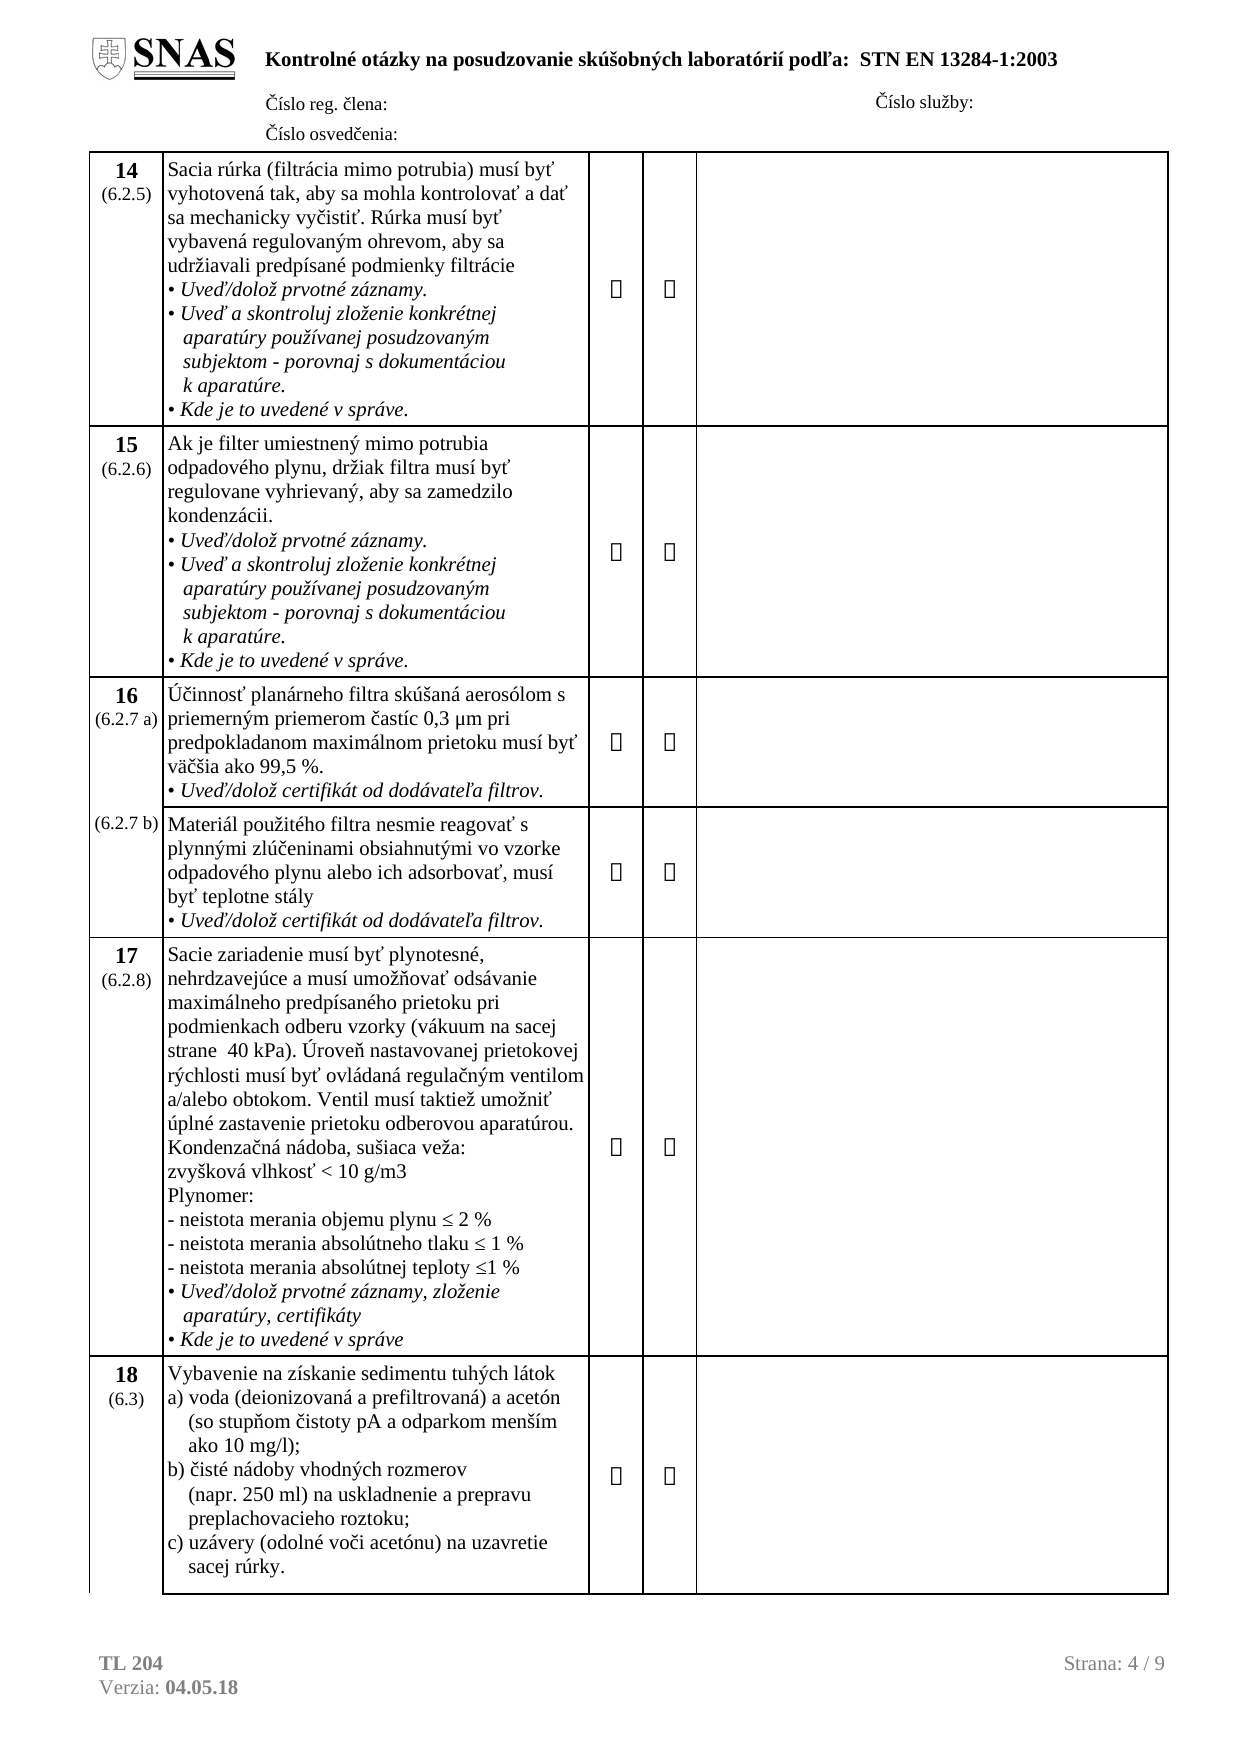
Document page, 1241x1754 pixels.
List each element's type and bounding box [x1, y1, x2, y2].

table_cell [644, 1357, 696, 1593]
table_cell [644, 808, 696, 937]
table_cell [90, 153, 162, 425]
table_cell [644, 938, 696, 1355]
table_cell [644, 427, 696, 676]
table_cell [644, 153, 696, 425]
table_cell [590, 808, 642, 937]
table_cell [164, 427, 588, 676]
table_cell [590, 1357, 642, 1593]
table_cell [164, 153, 588, 425]
table_cell [90, 678, 162, 937]
table_cell [90, 427, 162, 676]
table_cell [590, 938, 642, 1355]
table_cell [164, 938, 588, 1355]
table_cell [697, 1357, 1167, 1593]
table_cell [164, 678, 588, 806]
table_cell [697, 938, 1167, 1355]
table_cell [697, 808, 1167, 937]
table_cell [90, 938, 162, 1355]
table_cell [697, 427, 1167, 676]
picture [88, 35, 240, 87]
table_cell [89, 1357, 162, 1595]
table_cell [697, 153, 1167, 425]
table_cell [590, 153, 642, 425]
table_cell [644, 678, 696, 806]
table_cell [590, 427, 642, 676]
table_cell [164, 1357, 588, 1593]
table_cell [697, 678, 1167, 806]
table_cell [590, 678, 642, 806]
table_cell [164, 808, 588, 937]
